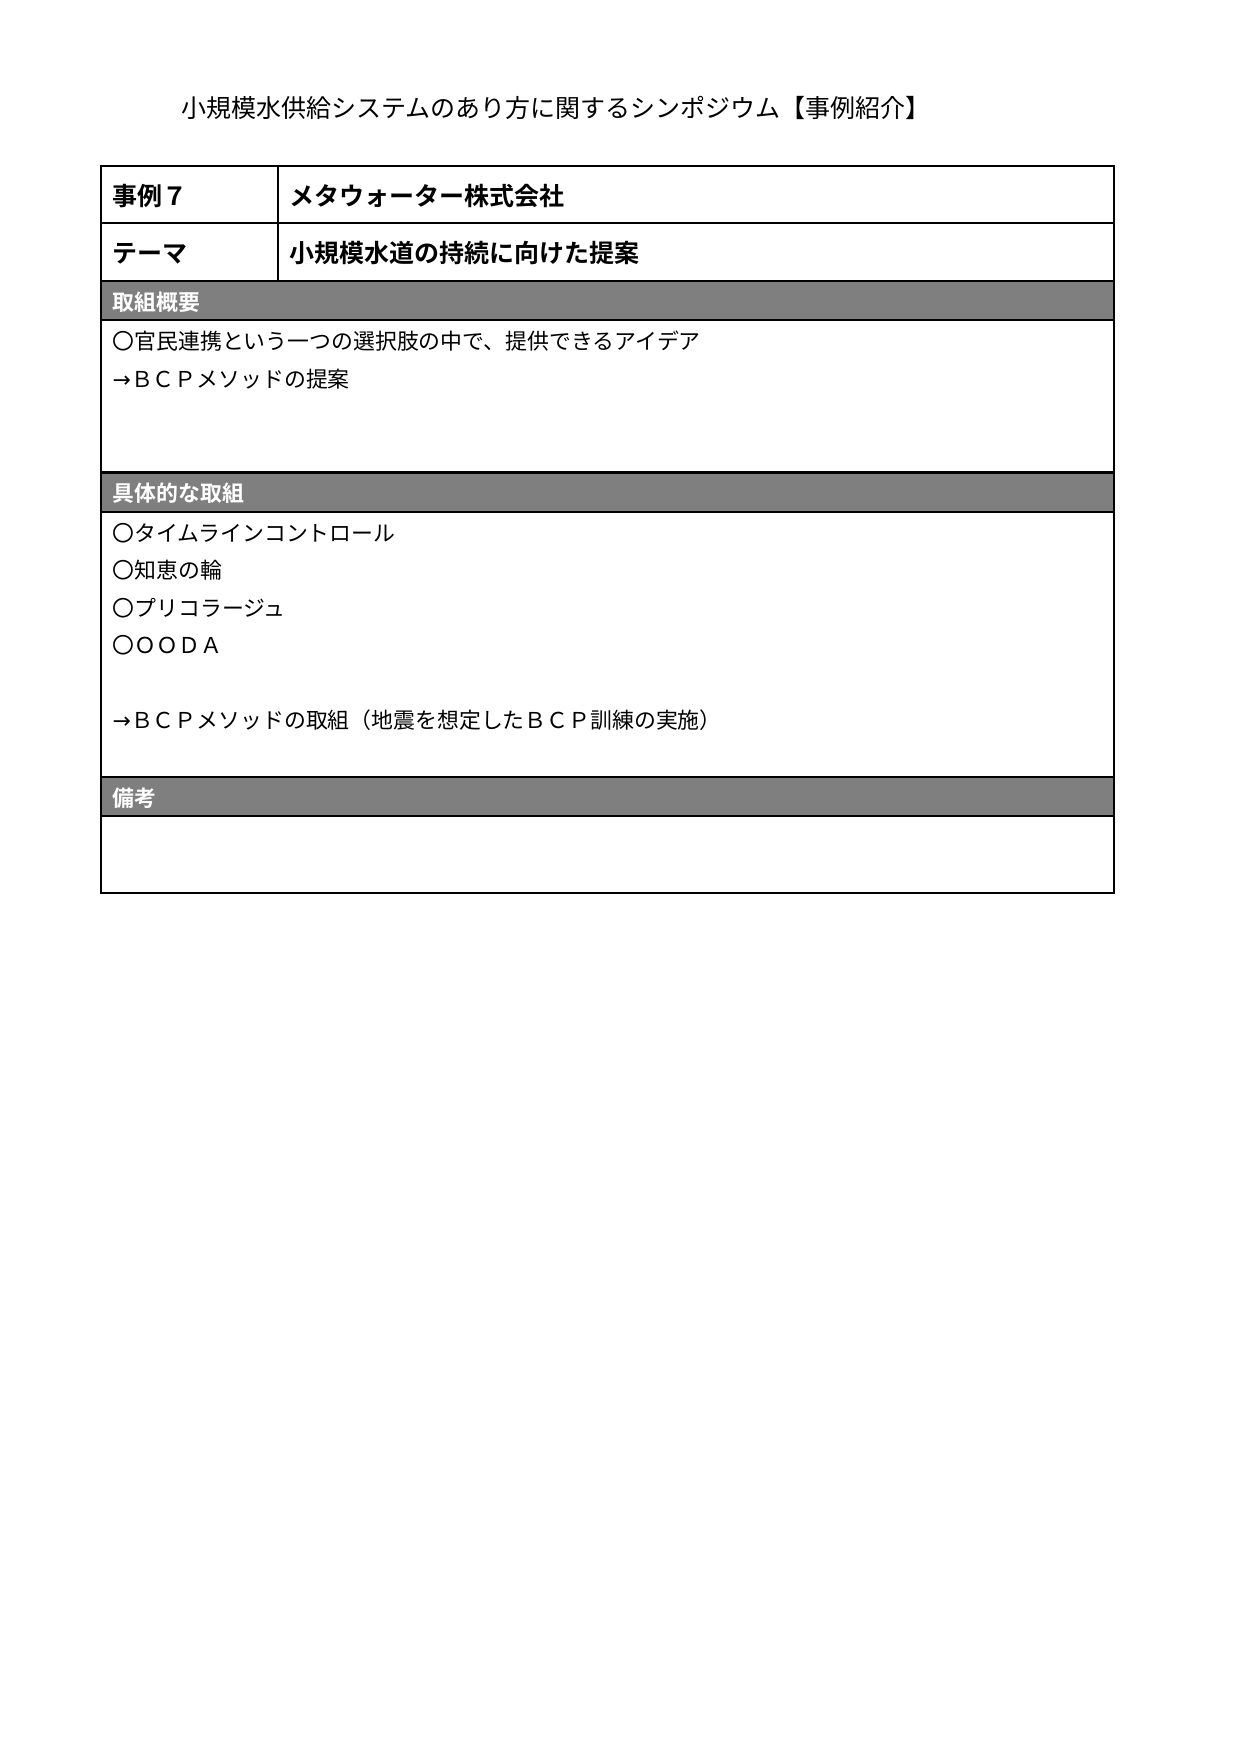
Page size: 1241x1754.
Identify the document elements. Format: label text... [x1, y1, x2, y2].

table_cell 取組概要 [102, 282, 1113, 319]
table_header 事例７ [102, 167, 277, 222]
table_cell 具体的な取組 [102, 474, 1113, 511]
table_cell テーマ [102, 224, 277, 280]
table_cell 小規模水道の持続に向けた提案 [279, 224, 1113, 280]
table_cell [102, 817, 1113, 892]
table_cell 〇官民連携という一つの選択肢の中で、提供できるアイデア →ＢＣＰメソッドの提案 [102, 321, 1113, 471]
table_cell 備考 [102, 778, 1113, 815]
table_header メタウォーター株式会社 [279, 167, 1113, 222]
table_cell 〇タイムラインコントロール 〇知恵の輪 〇プリコラージュ 〇ＯＯＤＡ →ＢＣＰメソッドの取組（地震を想定したＢＣＰ訓練の実施） [102, 513, 1113, 776]
